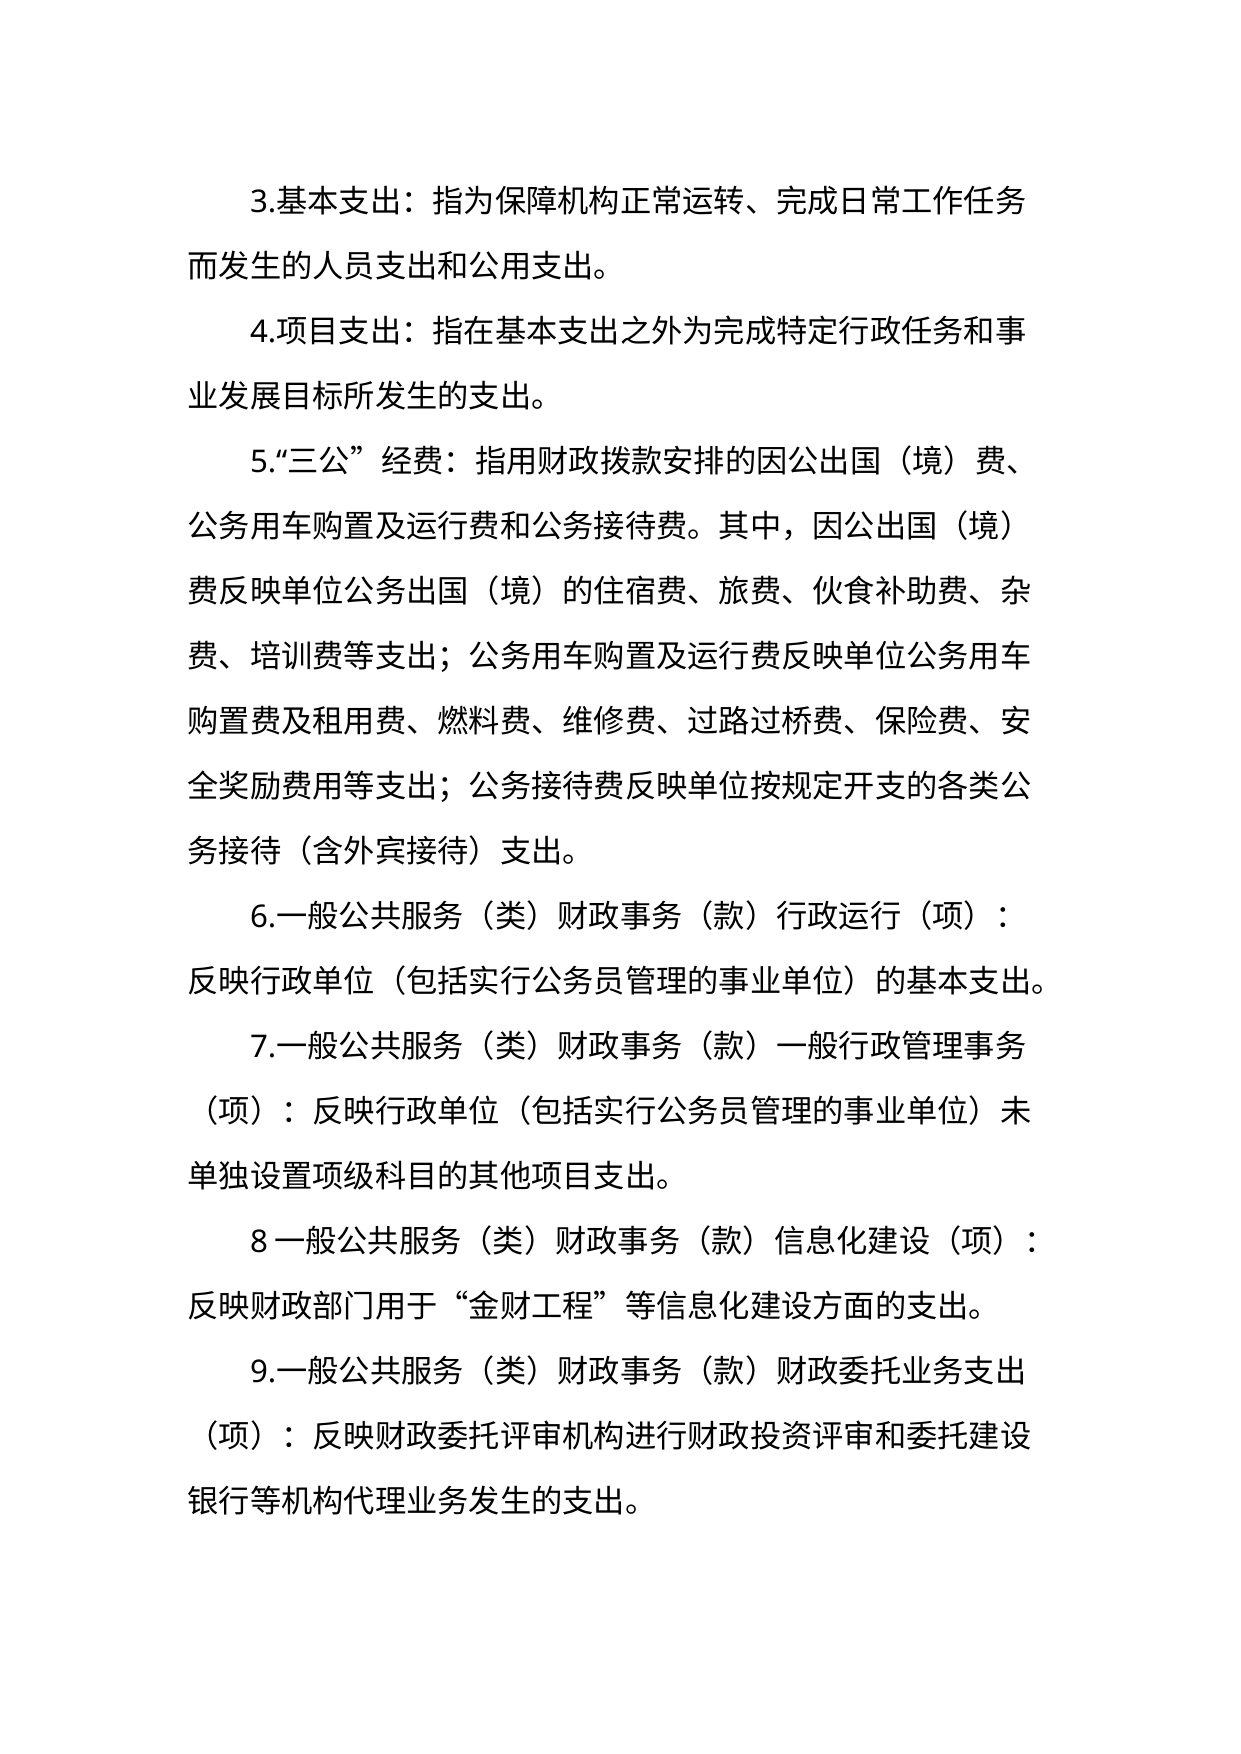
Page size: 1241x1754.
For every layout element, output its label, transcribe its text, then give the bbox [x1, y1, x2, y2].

text 4.项目支出：指在基本支出之外为完成特定行政任务和事业发展目标所发生的支出。 [187, 296, 1053, 426]
text 9.一般公共服务（类）财政事务（款）财政委托业务支出（项）：反映财政委托评审机构进行财政投资评审和委托建设银行等机构代理业务发生的支出。 [187, 1336, 1053, 1531]
text 7.一般公共服务（类）财政事务（款）一般行政管理事务（项）：反映行政单位（包括实行公务员管理的事业单位）未单独设置项级科目的其他项目支出。 [187, 1011, 1053, 1206]
text 3.基本支出：指为保障机构正常运转、完成日常工作任务而发生的人员支出和公用支出。 [187, 166, 1053, 296]
text 8一般公共服务（类）财政事务（款）信息化建设（项）：反映财政部门用于“金财工程”等信息化建设方面的支出。 [187, 1206, 1053, 1336]
text 5.“三公”经费：指用财政拨款安排的因公出国（境）费、公务用车购置及运行费和公务接待费。其中，因公出国（境）费反映单位公务出国（境）的住宿费、旅费、伙食补助费、杂费、培训费等支出；公务用车购置及运行费反映单位公务用车购置费及租用费、燃料费、维修费、过路过桥费、保险费、安全奖励费用等支出；公务接待费反映单位按规定开支的各类公务接待（含外宾接待）支出。 [187, 426, 1053, 881]
text 6.一般公共服务（类）财政事务（款）行政运行（项）：反映行政单位（包括实行公务员管理的事业单位）的基本支出。 [187, 881, 1053, 1011]
